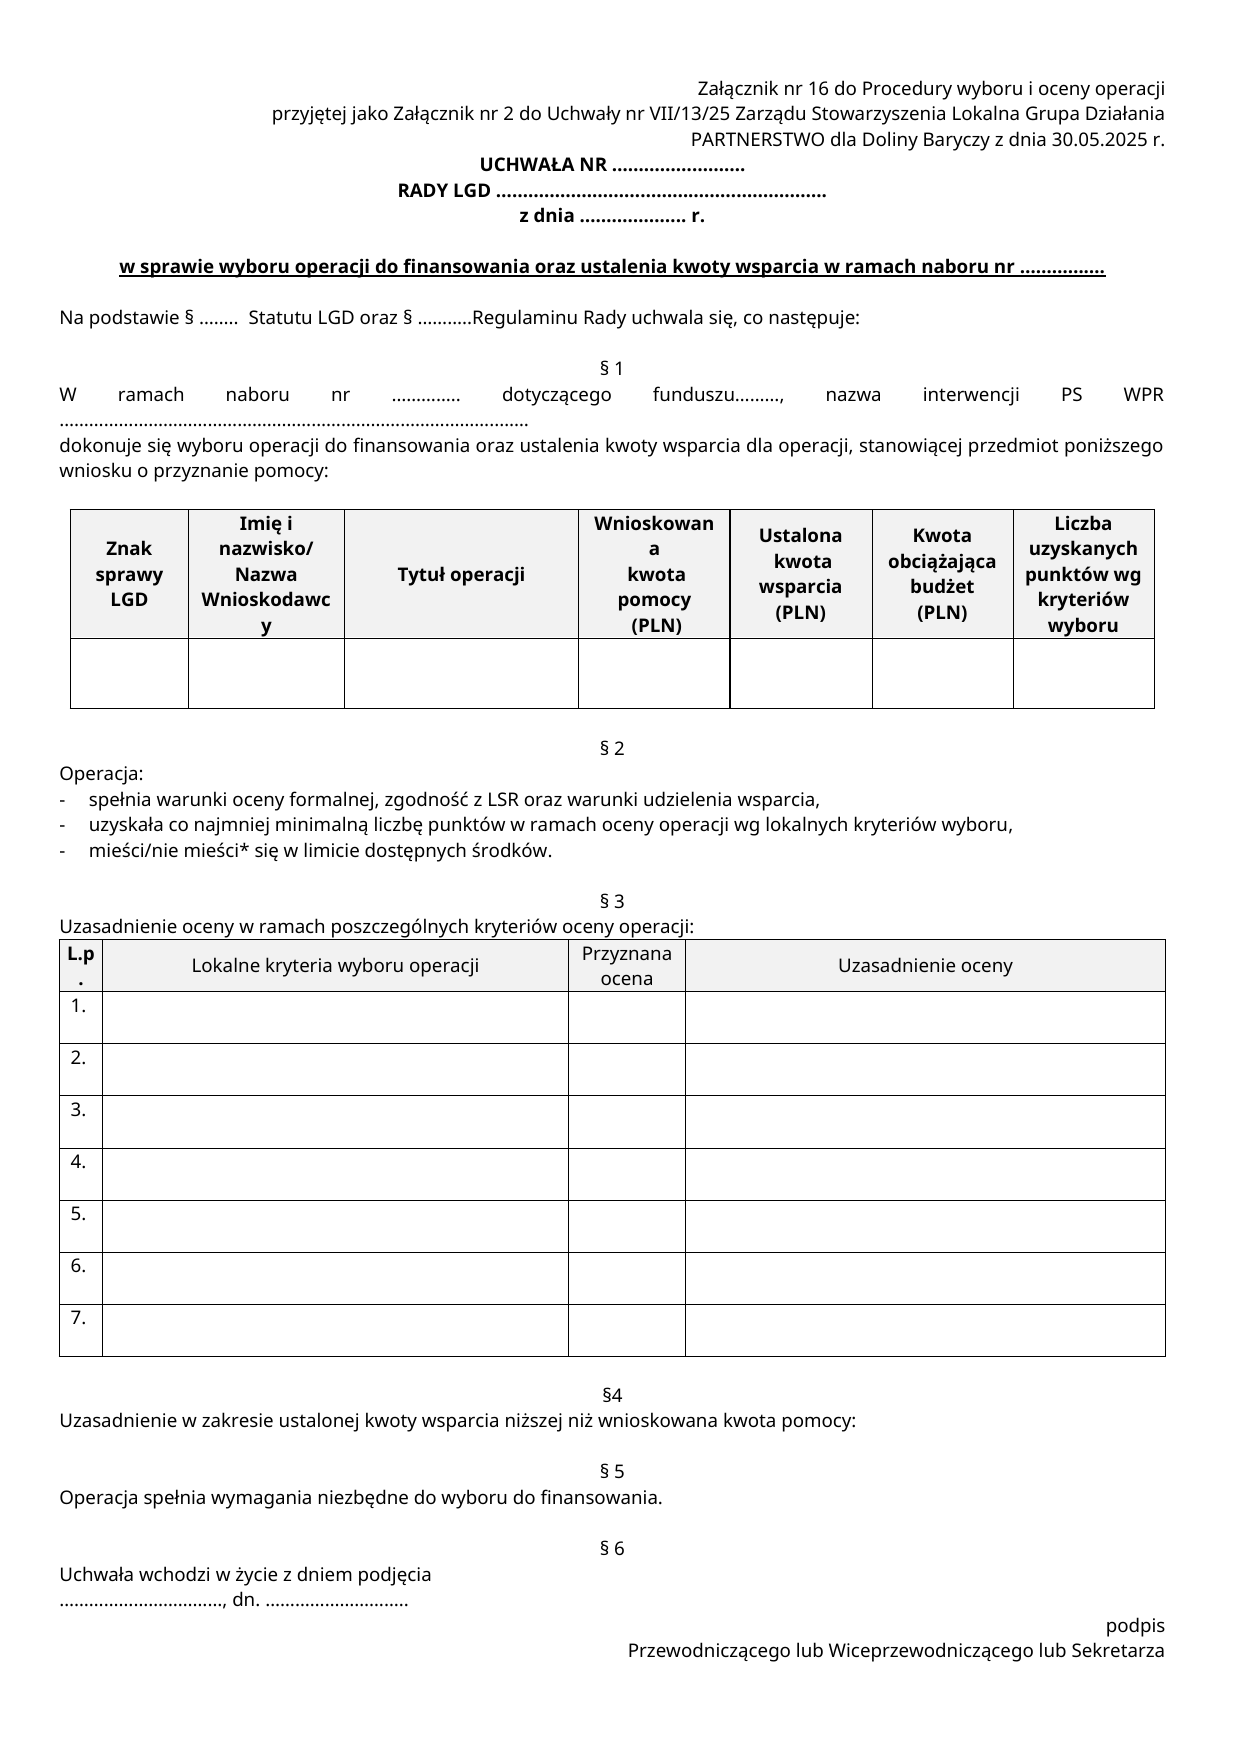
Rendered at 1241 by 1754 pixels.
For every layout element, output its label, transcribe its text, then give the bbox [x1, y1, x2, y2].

table_cell [103, 1149, 568, 1199]
table_cell [579, 639, 729, 708]
table_header Przyznana ocena [569, 940, 685, 991]
table_cell [686, 1149, 1165, 1199]
table_cell [569, 1305, 685, 1356]
table_cell [71, 639, 188, 708]
table_header Ustalona kwota wsparcia (PLN) [731, 510, 872, 637]
text § 6 [59, 1535, 1165, 1561]
table_cell [569, 1201, 685, 1252]
table_header Liczba uzyskanych punktów wg kryteriów wyboru [1014, 510, 1154, 637]
table_cell [60, 1305, 102, 1356]
table_cell [686, 992, 1165, 1043]
table_cell [1014, 639, 1154, 708]
table_cell [731, 639, 872, 708]
table_cell [569, 1149, 685, 1199]
table_cell [569, 992, 685, 1043]
text § 2 [59, 735, 1165, 760]
text Przewodniczącego lub Wiceprzewodniczącego lub Sekretarza [59, 1637, 1165, 1663]
text w sprawie wyboru operacji do finansowania oraz ustalenia kwoty wsparcia w ramach naboru nr ……………. [59, 254, 1165, 279]
list uzyskała co najmniej minimalną liczbę punktów w ramach oceny operacji wg lokalnych kryteriów wyboru, [59, 811, 1165, 837]
text Załącznik nr 16 do Procedury wyboru i oceny operacji [59, 75, 1165, 101]
table_header L.p. [60, 940, 102, 991]
table_cell [60, 992, 102, 1043]
table_cell [189, 639, 344, 708]
text ……………………………, dn. ……………………….. [59, 1586, 1165, 1612]
table_cell [60, 1044, 102, 1095]
text § 1 [59, 356, 1165, 381]
text UCHWAŁA NR ……………………. [59, 152, 1165, 177]
text Operacja spełnia wymagania niezbędne do wyboru do finansowania. [59, 1484, 1165, 1510]
text Operacja: [59, 760, 1165, 786]
table_header Lokalne kryteria wyboru operacji [103, 940, 568, 991]
table_header Imię i nazwisko/ Nazwa Wnioskodawcy [189, 510, 344, 637]
text §4 [59, 1382, 1165, 1408]
table_cell [103, 1253, 568, 1304]
table_cell [345, 639, 578, 708]
text PARTNERSTWO dla Doliny Baryczy z dnia 30.05.2025 r. [59, 126, 1165, 152]
table_cell [103, 1201, 568, 1252]
list mieści/nie mieści* się w limicie dostępnych środków. [59, 837, 1165, 862]
table_header Uzasadnienie oceny [686, 940, 1165, 991]
table_cell [686, 1096, 1165, 1147]
text podpis [59, 1612, 1165, 1637]
table_cell [60, 1096, 102, 1147]
text W ramach naboru nr ………….. dotyczącego funduszu………, nazwa interwencji PS WPR ……………………………………………………………………………..…… dokonuje się wyboru operacji do finansowania oraz ustalenia kwoty wsparcia dla operacji, stanowiącej przedmiot poniższego wniosku o przyznanie pomocy: [59, 381, 1165, 483]
table_header Wnioskowana kwota pomocy (PLN) [579, 510, 729, 637]
table_cell [103, 992, 568, 1043]
list § 5 [59, 1459, 1165, 1484]
table_header Tytuł operacji [345, 510, 578, 637]
list spełnia warunki oceny formalnej, zgodność z LSR oraz warunki udzielenia wsparcia, [59, 786, 1165, 811]
text RADY LGD …………………………………………………….. [59, 177, 1165, 203]
table_cell [103, 1044, 568, 1095]
table_cell [60, 1201, 102, 1252]
table_cell [873, 639, 1013, 708]
text przyjętej jako Załącznik nr 2 do Uchwały nr VII/13/25 Zarządu Stowarzyszenia Lokalna Grupa Działania [59, 101, 1165, 126]
table_cell [60, 1149, 102, 1199]
table_cell [686, 1253, 1165, 1304]
table_cell [686, 1305, 1165, 1356]
list Uzasadnienie oceny w ramach poszczególnych kryteriów oceny operacji: [59, 913, 1165, 939]
table_header Kwota obciążająca budżet (PLN) [873, 510, 1013, 637]
table_cell [686, 1201, 1165, 1252]
table_header Znak sprawy LGD [71, 510, 188, 637]
table_cell [569, 1096, 685, 1147]
table_cell [60, 1253, 102, 1304]
table_cell [103, 1305, 568, 1356]
table_cell [569, 1253, 685, 1304]
text Uchwała wchodzi w życie z dniem podjęcia [59, 1561, 1165, 1586]
list § 3 [59, 888, 1165, 913]
table_cell [686, 1044, 1165, 1095]
table_cell [103, 1096, 568, 1147]
text Uzasadnienie w zakresie ustalonej kwoty wsparcia niższej niż wnioskowana kwota pomocy: [59, 1408, 1165, 1433]
text z dnia ……………….. r. [59, 203, 1165, 228]
text Na podstawie § …….. Statutu LGD oraz § ………..Regulaminu Rady uchwala się, co następuje: [59, 305, 1165, 330]
table_cell [569, 1044, 685, 1095]
